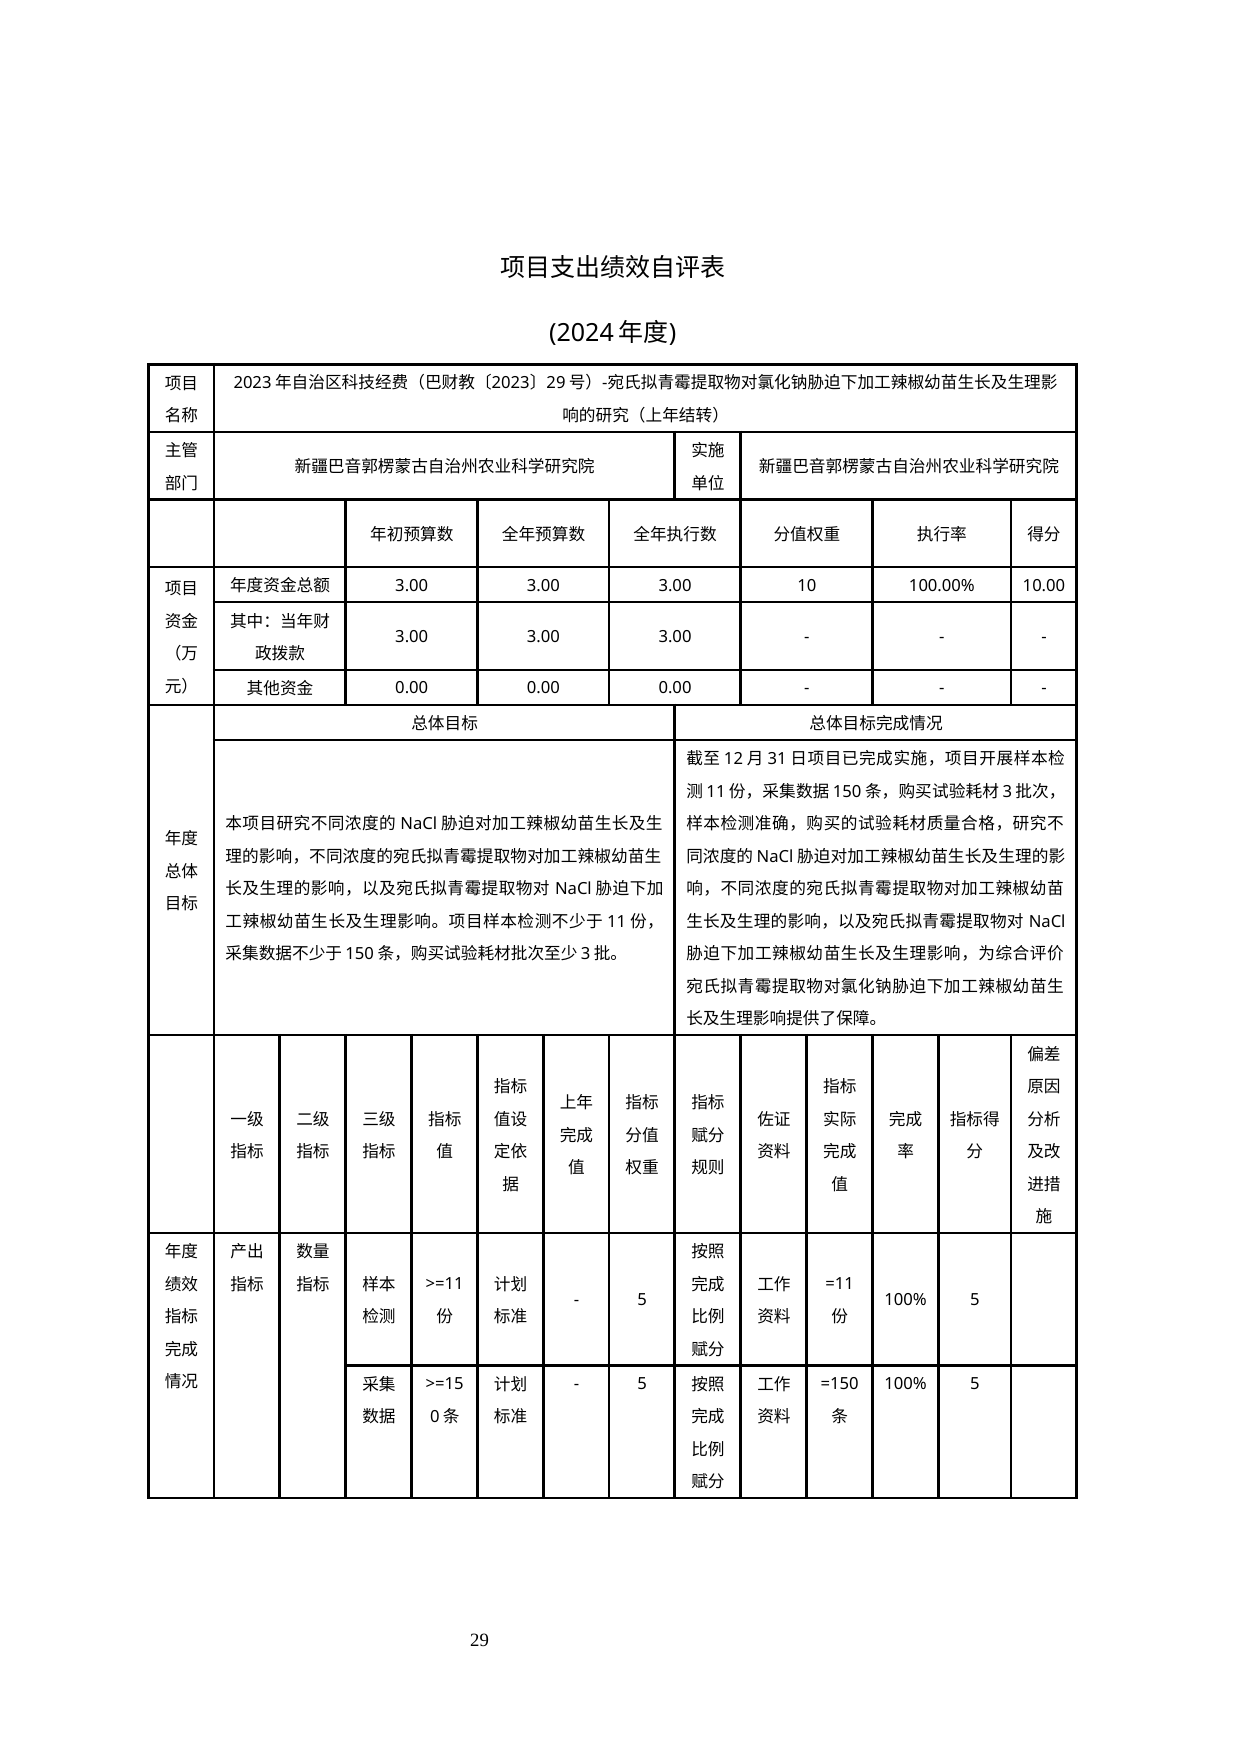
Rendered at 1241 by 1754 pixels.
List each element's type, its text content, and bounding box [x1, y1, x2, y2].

table_cell 一级指标 [215, 1036, 278, 1231]
table_cell 本项目研究不同浓度的NaCl胁迫对加工辣椒幼苗生长及生理的影响，不同浓度的宛氏拟青霉提取物对加工辣椒幼苗生长及生理的影响，以及宛氏拟青霉提取物对NaCl胁迫下加工辣椒幼苗生长及生理影响。项目样本检测不少于11份，采集数据不少于150条，购买试验耗材批次至少3批。 [215, 741, 673, 1034]
table_cell 采集数据 [347, 1367, 410, 1497]
table_cell 2023年自治区科技经费（巴财教〔2023〕29号）-宛氏拟青霉提取物对氯化钠胁迫下加工辣椒幼苗生长及生理影响的研究（上年结转） [215, 366, 1075, 431]
table_cell 计划标准 [479, 1367, 542, 1497]
table_cell 年度资金总额 [215, 568, 344, 601]
table_cell 新疆巴音郭楞蒙古自治州农业科学研究院 [742, 433, 1075, 498]
table_cell - [1012, 671, 1075, 703]
table_cell 工作资料 [742, 1367, 805, 1497]
table_cell 0.00 [610, 671, 739, 703]
table_cell 上年完成值 [545, 1036, 608, 1231]
table_cell 3.00 [610, 603, 739, 668]
table_cell 截至12月31日项目已完成实施，项目开展样本检测11份，采集数据150条，购买试验耗材3批次，样本检测准确，购买的试验耗材质量合格，研究不同浓度的NaCl胁迫对加工辣椒幼苗生长及生理的影响，不同浓度的宛氏拟青霉提取物对加工辣椒幼苗生长及生理的影响，以及宛氏拟青霉提取物对NaCl胁迫下加工辣椒幼苗生长及生理影响，为综合评价宛氏拟青霉提取物对氯化钠胁迫下加工辣椒幼苗生长及生理影响提供了保障。 [676, 741, 1075, 1034]
table_cell (2024年度) [148, 298, 1077, 363]
table_cell 执行率 [874, 501, 1010, 566]
table_cell - [545, 1367, 608, 1497]
table_cell - [874, 603, 1010, 668]
table_cell 二级指标 [281, 1036, 344, 1231]
table_cell 指标实际完成值 [808, 1036, 871, 1231]
table_cell >=11份 [413, 1234, 476, 1364]
table_cell 100.00% [874, 568, 1010, 601]
table_cell 佐证资料 [742, 1036, 805, 1231]
table_cell [150, 1036, 213, 1231]
table_cell 3.00 [479, 603, 608, 668]
table_cell [1012, 1367, 1075, 1497]
table_cell 100% [874, 1367, 937, 1497]
table_cell 3.00 [479, 568, 608, 601]
table_cell [150, 501, 213, 566]
table_cell =150条 [808, 1367, 871, 1497]
table_cell 实施单位 [676, 433, 739, 498]
table_cell 总体目标 [215, 706, 673, 739]
table_cell 计划标准 [479, 1234, 542, 1364]
table_cell - [1012, 603, 1075, 668]
table_cell 得分 [1012, 501, 1075, 566]
table_cell 100% [874, 1234, 937, 1364]
table_cell 工作资料 [742, 1234, 805, 1364]
table_cell 其中：当年财政拨款 [215, 603, 344, 668]
table_cell 全年执行数 [610, 501, 739, 566]
table_cell =11份 [808, 1234, 871, 1364]
table_cell - [545, 1234, 608, 1364]
table_cell 指标赋分规则 [676, 1036, 739, 1231]
table_cell >=150条 [413, 1367, 476, 1497]
table_cell [1012, 1234, 1075, 1364]
table_cell 年度总体目标 [150, 706, 213, 1034]
table_cell 样本检测 [347, 1234, 410, 1364]
table_cell - [742, 603, 871, 668]
table_cell 偏差原因分析及改进措施 [1012, 1036, 1075, 1231]
table_cell 年度绩效指标完成情况 [150, 1234, 213, 1497]
table_cell 指标分值权重 [610, 1036, 673, 1231]
table_cell - [874, 671, 1010, 703]
table_cell 新疆巴音郭楞蒙古自治州农业科学研究院 [215, 433, 673, 498]
table_cell 总体目标完成情况 [676, 706, 1075, 739]
table_cell 全年预算数 [479, 501, 608, 566]
table_cell 完成率 [874, 1036, 937, 1231]
table_cell 5 [940, 1367, 1010, 1497]
table_cell 产出指标 [215, 1234, 278, 1497]
table_cell 数量指标 [281, 1234, 344, 1497]
table_cell 三级指标 [347, 1036, 410, 1231]
table_cell 按照完成比例赋分 [676, 1234, 739, 1364]
table_cell 按照完成比例赋分 [676, 1367, 739, 1497]
table_cell 0.00 [347, 671, 476, 703]
table_cell 10 [742, 568, 871, 601]
table_cell 分值权重 [742, 501, 871, 566]
table_cell 5 [940, 1234, 1010, 1364]
table_cell 指标值设定依据 [479, 1036, 542, 1231]
table_cell 0.00 [479, 671, 608, 703]
table_cell 项目资金 （万元） [150, 568, 213, 703]
table_cell 主管部门 [150, 433, 213, 498]
table_cell 3.00 [347, 603, 476, 668]
table_cell 5 [610, 1367, 673, 1497]
table_cell 10.00 [1012, 568, 1075, 601]
table_cell 年初预算数 [347, 501, 476, 566]
table_cell 指标得分 [940, 1036, 1010, 1231]
table_cell 项目名称 [150, 366, 213, 431]
table_cell 指标值 [413, 1036, 476, 1231]
table_cell - [742, 671, 871, 703]
table_cell 5 [610, 1234, 673, 1364]
table_cell [215, 501, 344, 566]
table_cell 3.00 [347, 568, 476, 601]
table_cell 其他资金 [215, 671, 344, 703]
table_cell 3.00 [610, 568, 739, 601]
table_header 项目支出绩效自评表 [148, 233, 1077, 298]
